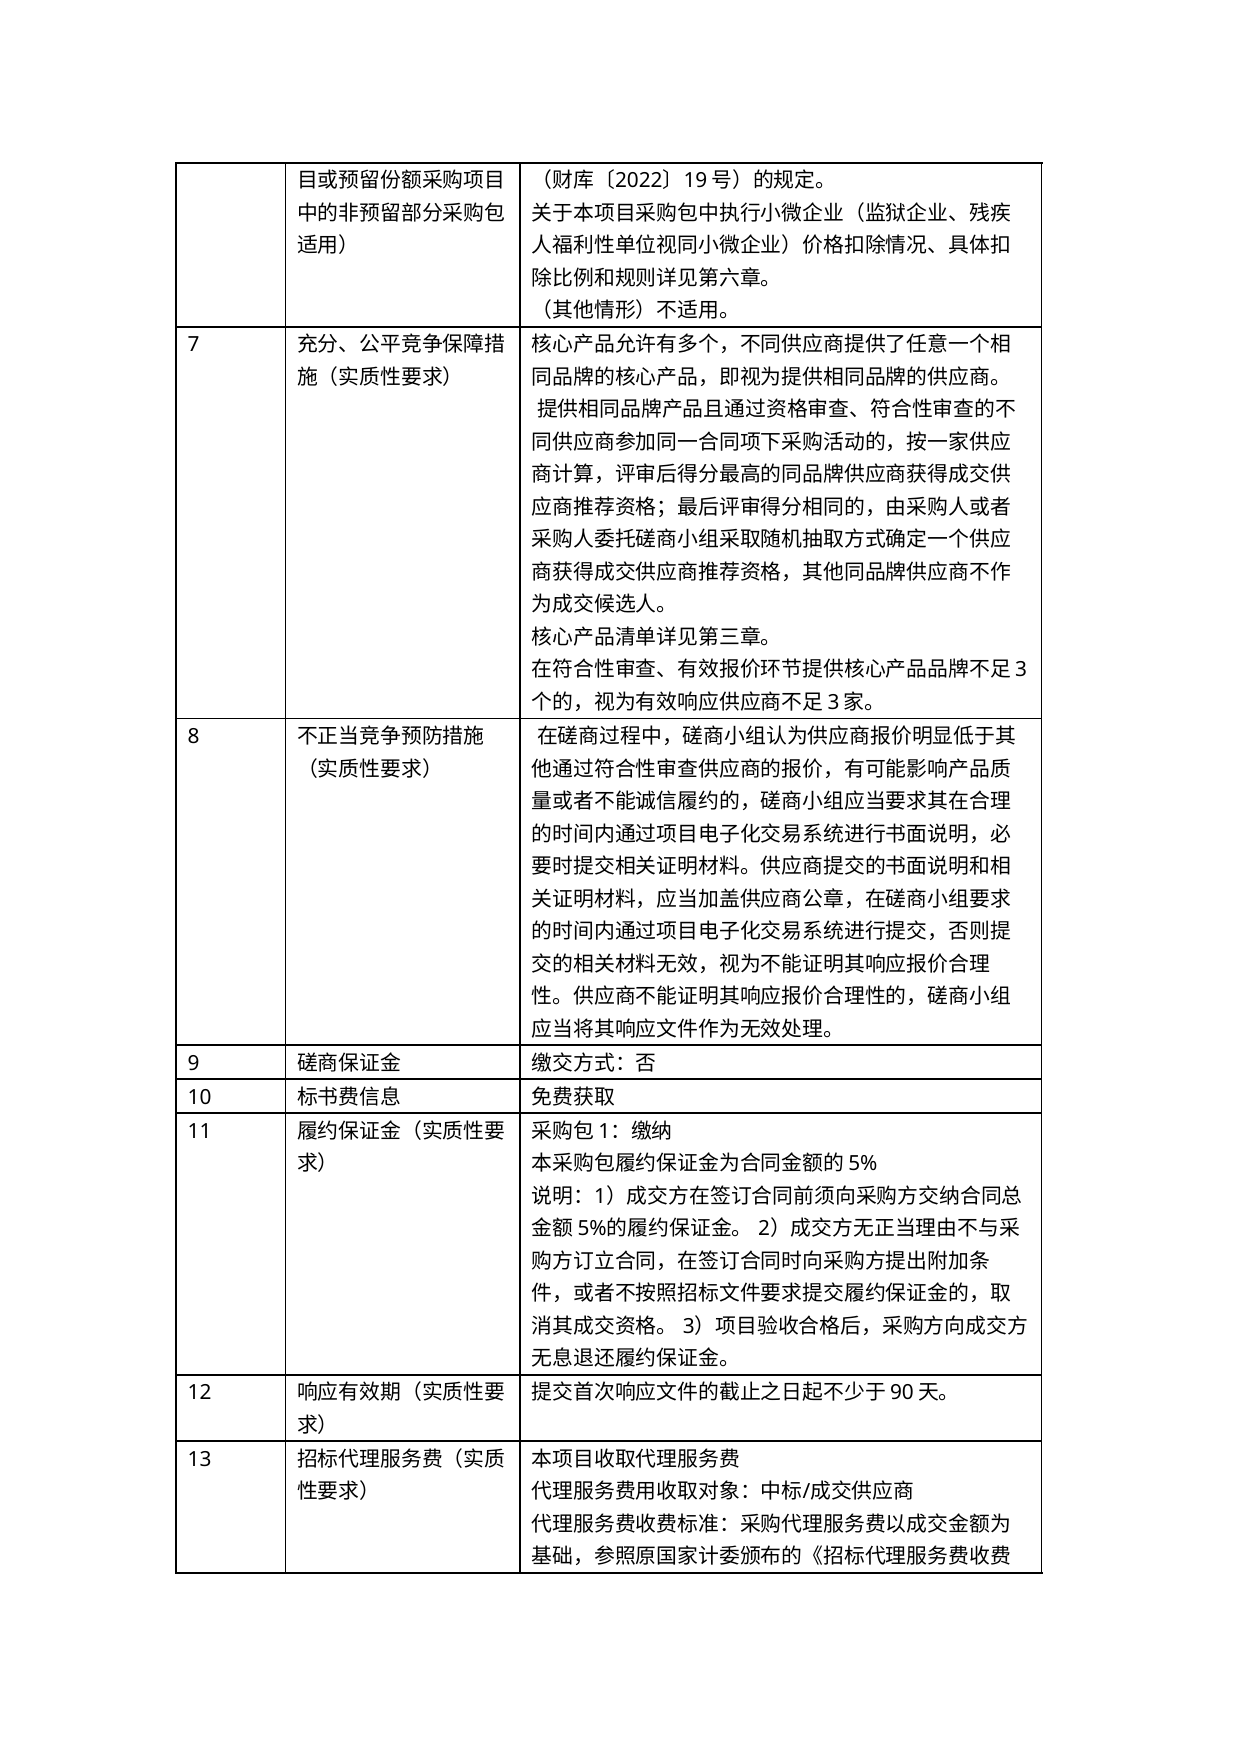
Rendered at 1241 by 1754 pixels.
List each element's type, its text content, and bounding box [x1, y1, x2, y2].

table_cell 8 [177, 719, 285, 1044]
table_cell 6 [177, 164, 285, 326]
table_cell 13 [177, 1442, 285, 1572]
table_cell 核心产品允许有多个，不同供应商提供了任意一个相同品牌的核心产品，即视为提供相同品牌的供应商。 提供相同品牌产品且通过资格审查、符合性审查的不同供应商参加同一合同项下采购活动的，按一家供应商计算，评审后得分最高的同品牌供应商获得成交供应商推荐资格；最后评审得分相同的，由采购人或者采购人委托磋商小组采取随机抽取方式确定一个供应商获得成交供应商推荐资格，其他同品牌供应商不作为成交候选人。 核心产品清单详见第三章。 在符合性审查、有效报价环节提供核心产品品牌不足3个的，视为有效响应供应商不足3家。 [521, 328, 1041, 718]
table_cell 履约保证金（实质性要求） [286, 1114, 519, 1374]
table_cell 充分、公平竞争保障措施（实质性要求） [286, 328, 519, 718]
table_cell 11 [177, 1114, 285, 1374]
table_cell 响应有效期（实质性要求） [286, 1376, 519, 1440]
table_cell 磋商保证金 [286, 1046, 519, 1078]
table_cell 12 [177, 1376, 285, 1440]
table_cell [521, 1442, 1041, 1572]
table_cell 10 [177, 1080, 285, 1112]
table_cell 在磋商过程中，磋商小组认为供应商报价明显低于其他通过符合性审查供应商的报价，有可能影响产品质量或者不能诚信履约的，磋商小组应当要求其在合理的时间内通过项目电子化交易系统进行书面说明，必要时提交相关证明材料。供应商提交的书面说明和相关证明材料，应当加盖供应商公章，在磋商小组要求的时间内通过项目电子化交易系统进行提交，否则提交的相关材料无效，视为不能证明其响应报价合理性。供应商不能证明其响应报价合理性的，磋商小组应当将其响应文件作为无效处理。 [521, 719, 1041, 1044]
table_cell 不正当竞争预防措施（实质性要求） [286, 719, 519, 1044]
table_cell 9 [177, 1046, 285, 1078]
table_cell 提交首次响应文件的截止之日起不少于90天。 [521, 1376, 1041, 1440]
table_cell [521, 164, 1041, 326]
table_cell 免费获取 [521, 1080, 1041, 1112]
table_cell 招标代理服务费（实质性要求） [286, 1442, 519, 1572]
table_cell 7 [177, 328, 285, 718]
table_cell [286, 164, 519, 326]
table_cell 标书费信息 [286, 1080, 519, 1112]
table_cell 采购包1：缴纳 本采购包履约保证金为合同金额的5% 说明：1）成交方在签订合同前须向采购方交纳合同总金额5%的履约保证金。 2）成交方无正当理由不与采购方订立合同，在签订合同时向采购方提出附加条件，或者不按照招标文件要求提交履约保证金的，取消其成交资格。 3）项目验收合格后，采购方向成交方无息退还履约保证金。 [521, 1114, 1041, 1374]
table_cell 缴交方式：否 [521, 1046, 1041, 1078]
